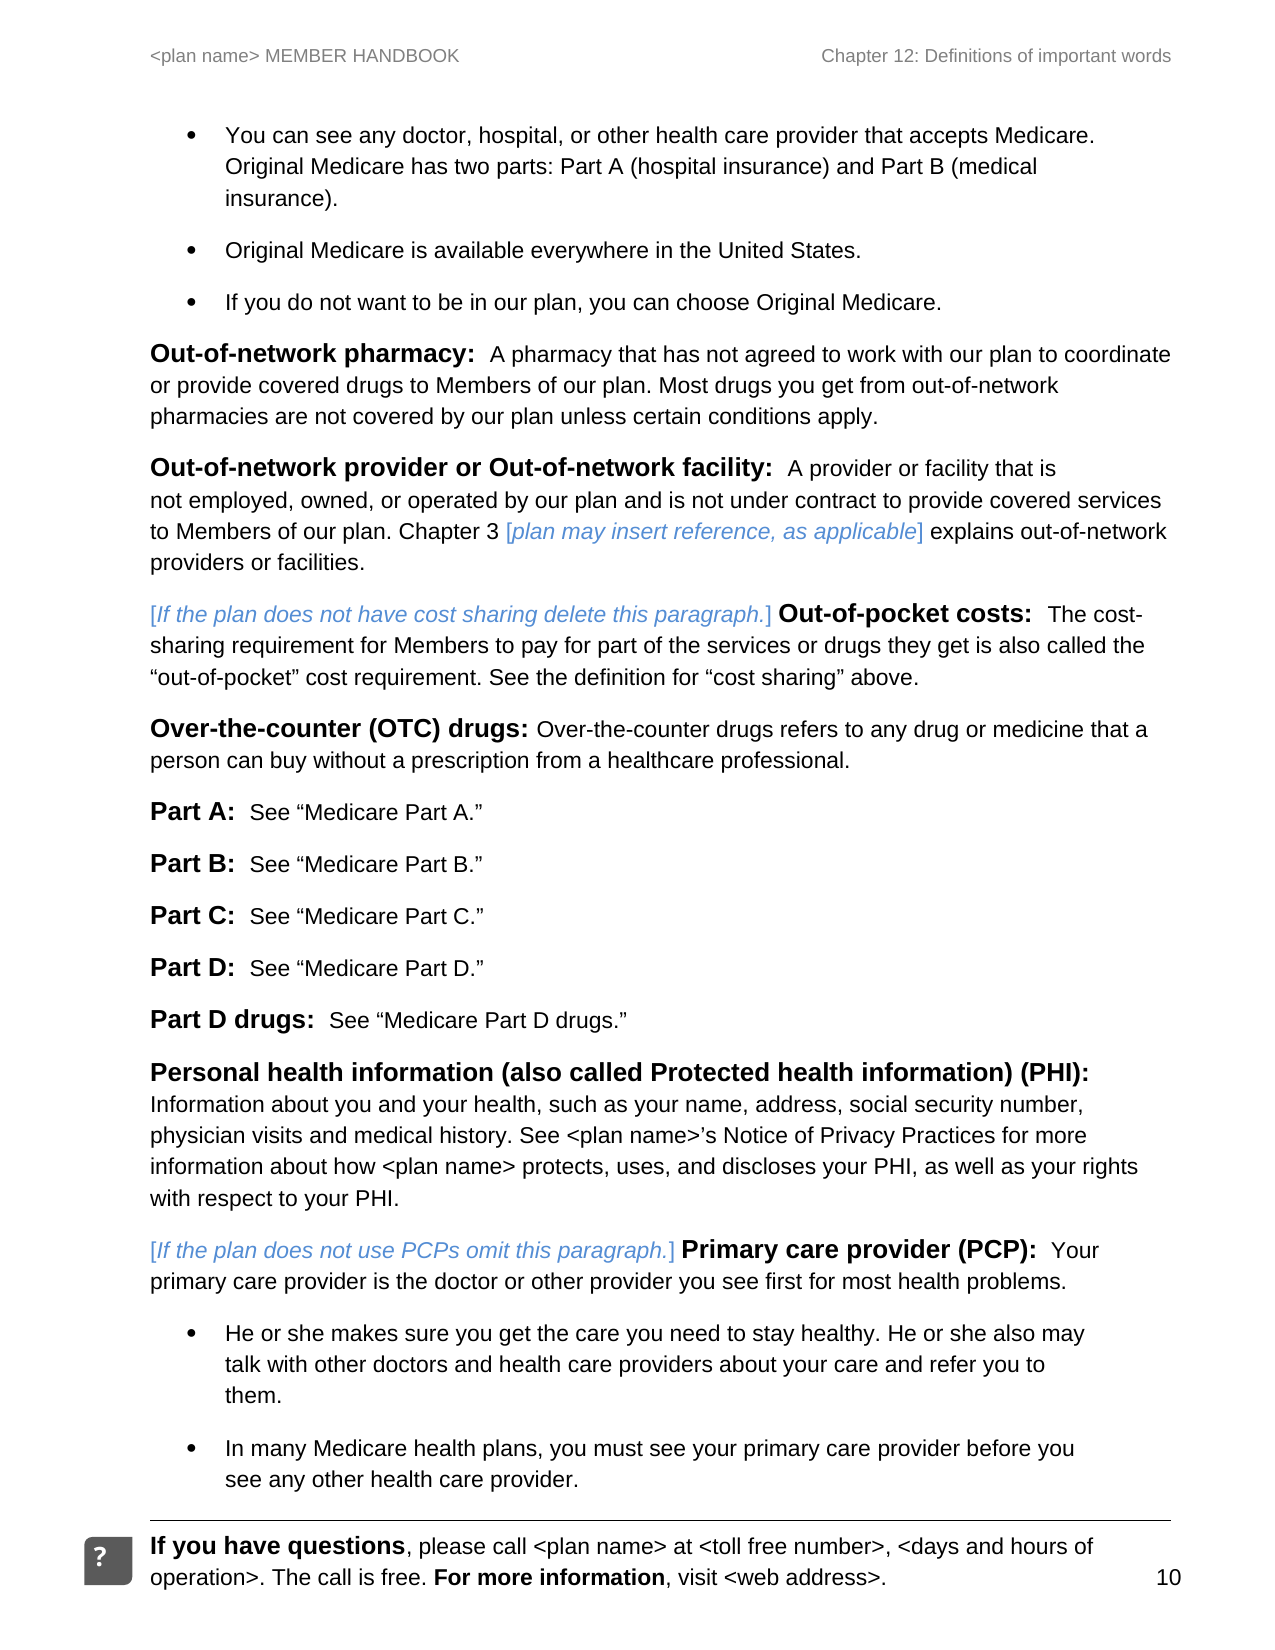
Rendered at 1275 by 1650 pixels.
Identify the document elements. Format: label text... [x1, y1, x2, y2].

subtitle Out-of-network pharmacy: A pharmacy that has not agreed to work with our plan to coordinate or provide covered drugs to Members of our plan. Most drugs you get from out-of-network pharmacies are not covered by our plan unless certain conditions apply. [150, 337, 1171, 431]
subtitle In many Medicare health plans, you must see your primary care provider before you see any other health care provider. [187, 1431, 1096, 1493]
subtitle Part D: See “Medicare Part D.” [150, 952, 1171, 983]
subtitle [If the plan does not have cost sharing delete this paragraph.] Out-of-pocket costs: The cost-sharing requirement for Members to pay for part of the services or drugs they get is also called the “out-of-pocket” cost requirement. See the definition for “cost sharing” above. [150, 598, 1171, 691]
subtitle Part A: See “Medicare Part A.” [150, 796, 1171, 827]
subtitle He or she makes sure you get the care you need to stay healthy. He or she also may talk with other doctors and health care providers about your care and refer you to them. [187, 1316, 1096, 1410]
subtitle Over-the-counter (OTC) drugs: Over-the-counter drugs refers to any drug or medicine that a person can buy without a prescription from a healthcare professional. [150, 712, 1171, 775]
subtitle You can see any doctor, hospital, or other health care provider that accepts Medicare. Original Medicare has two parts: Part A (hospital insurance) and Part B (medical insurance). [187, 118, 1096, 212]
subtitle Out-of-network provider or Out-of-network facility: A provider or facility that is not employed, owned, or operated by our plan and is not under contract to provide covered services to Members of our plan. Chapter 3 [plan may insert reference, as applicable] explains out-of-network providers or facilities. [150, 452, 1171, 577]
subtitle Part C: See “Medicare Part C.” [150, 900, 1171, 931]
subtitle Personal health information (also called Protected health information) (PHI): Information about you and your health, such as your name, address, social security number, physician visits and medical history. See <plan name>’s Notice of Privacy Practices for more information about how <plan name> protects, uses, and discloses your PHI, as well as your rights with respect to your PHI. [150, 1056, 1171, 1212]
subtitle Part D drugs: See “Medicare Part D drugs.” [150, 1004, 1171, 1035]
subtitle Original Medicare is available everywhere in the United States. [187, 233, 1096, 264]
subtitle Part B: See “Medicare Part B.” [150, 848, 1171, 879]
subtitle If you do not want to be in our plan, you can choose Original Medicare. [187, 285, 1096, 316]
subtitle [If the plan does not use PCPs omit this paragraph.] Primary care provider (PCP): Your primary care provider is the doctor or other provider you see first for most health problems. [150, 1233, 1171, 1296]
